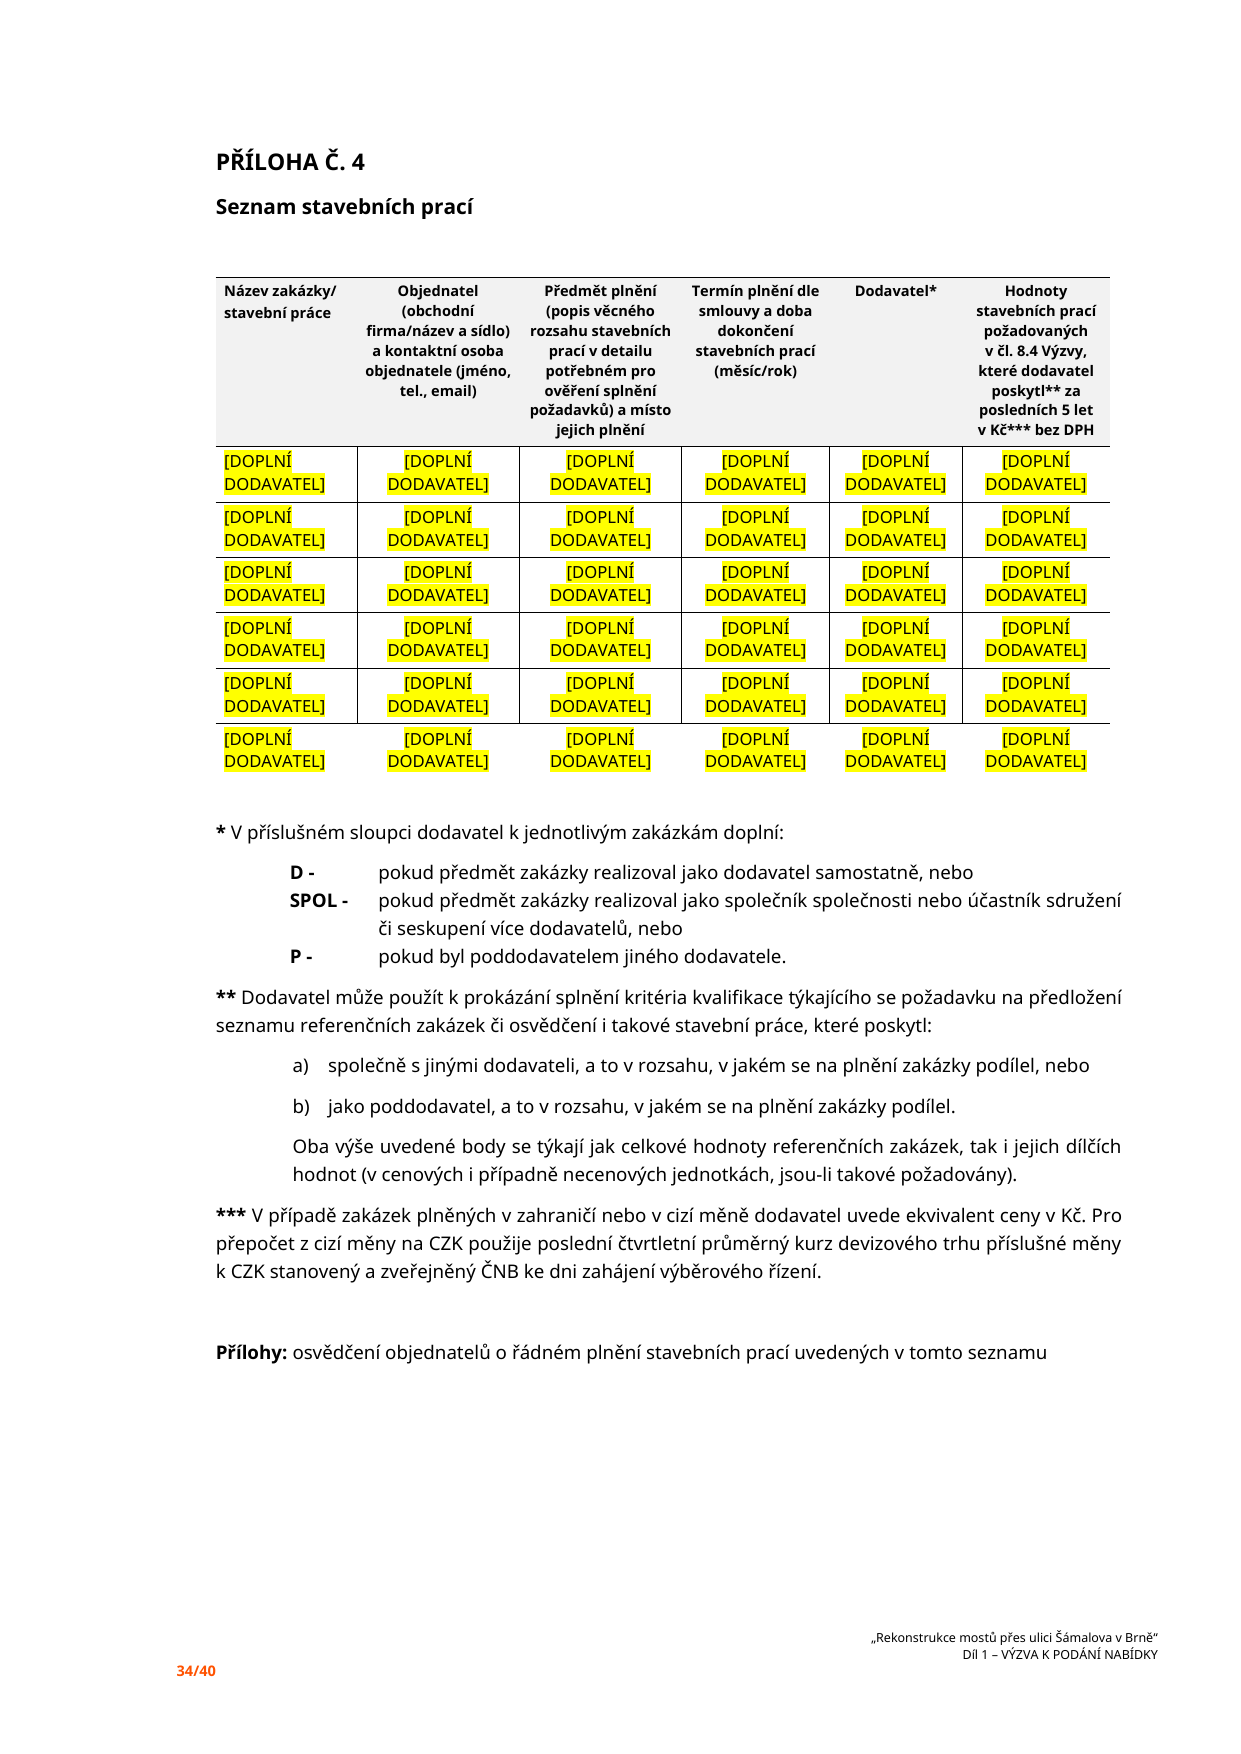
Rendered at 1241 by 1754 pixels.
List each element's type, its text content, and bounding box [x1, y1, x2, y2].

table_header Název zakázky/ stavební práce [216, 278, 357, 446]
table_cell [DOPLNÍ DODAVATEL] [519, 724, 682, 778]
table_cell [DOPLNÍ DODAVATEL] [963, 669, 1110, 723]
table_cell [DOPLNÍ DODAVATEL] [520, 613, 681, 668]
table_cell [DOPLNÍ DODAVATEL] [830, 447, 962, 501]
table_cell [DOPLNÍ DODAVATEL] [520, 558, 681, 612]
text SPOL - pokud předmět zakázky realizoval jako společník společnosti nebo účastník sdružení či seskupení více dodavatelů, nebo [289, 887, 1122, 941]
table_cell [DOPLNÍ DODAVATEL] [682, 724, 829, 778]
table_cell [DOPLNÍ DODAVATEL] [963, 503, 1110, 557]
table_cell [DOPLNÍ DODAVATEL] [682, 503, 829, 557]
table_cell [DOPLNÍ DODAVATEL] [216, 613, 357, 668]
text Seznam stavebních prací [216, 192, 1122, 221]
table_cell [DOPLNÍ DODAVATEL] [830, 613, 962, 668]
table_cell [DOPLNÍ DODAVATEL] [520, 669, 681, 723]
table_cell [DOPLNÍ DODAVATEL] [520, 503, 681, 557]
table_cell [DOPLNÍ DODAVATEL] [830, 558, 962, 612]
text * V příslušném sloupci dodavatel k jednotlivým zakázkám doplní: [216, 819, 1122, 844]
table_cell [DOPLNÍ DODAVATEL] [358, 669, 519, 723]
table_cell [DOPLNÍ DODAVATEL] [520, 447, 681, 501]
text jako poddodavatel, a to v rozsahu, v jakém se na plnění zakázky podílel. [292, 1093, 1122, 1119]
table_cell [DOPLNÍ DODAVATEL] [358, 613, 519, 668]
list společně s jinými dodavateli, a to v rozsahu, v jakém se na plnění zakázky podílel, nebo [292, 1053, 1122, 1078]
text *** V případě zakázek plněných v zahraničí nebo v cizí měně dodavatel uvede ekvivalent ceny v Kč. Pro přepočet z cizí měny na CZK použije poslední čtvrtletní průměrný kurz devizového trhu příslušné měny k CZK stanovený a zveřejněný ČNB ke dni zahájení výběrového řízení. [216, 1202, 1122, 1284]
table_header Předmět plnění (popis věcného rozsahu stavebních prací v detailu potřebném pro ověření splnění požadavků) a místo jejich plnění [519, 278, 682, 446]
table_cell [DOPLNÍ DODAVATEL] [358, 503, 519, 557]
table_header Objednatel (obchodní firma/název a sídlo) a kontaktní osoba objednatele (jméno, tel., email) [357, 278, 519, 446]
text Příloha č. 4 [216, 146, 1122, 177]
table_cell [DOPLNÍ DODAVATEL] [962, 724, 1110, 778]
table_cell [DOPLNÍ DODAVATEL] [963, 613, 1110, 668]
text Přílohy: osvědčení objednatelů o řádném plnění stavebních prací uvedených v tomto seznamu [216, 1339, 1122, 1365]
text P - pokud byl poddodavatelem jiného dodavatele. [289, 943, 1122, 969]
text ** Dodavatel může použít k prokázání splnění kritéria kvalifikace týkajícího se požadavku na předložení seznamu referenčních zakázek či osvědčení i takové stavební práce, které poskytl: [216, 984, 1122, 1038]
table_cell [DOPLNÍ DODAVATEL] [830, 503, 962, 557]
table_cell [DOPLNÍ DODAVATEL] [682, 447, 829, 501]
table_cell [DOPLNÍ DODAVATEL] [216, 558, 357, 612]
list Oba výše uvedené body se týkají jak celkové hodnoty referenčních zakázek, tak i jejich dílčích hodnot (v cenových i případně necenových jednotkách, jsou-li takové požadovány). [292, 1134, 1122, 1187]
table_cell [DOPLNÍ DODAVATEL] [682, 558, 829, 612]
table_header Hodnoty stavebních prací požadovaných v čl. 8.4 Výzvy, které dodavatel poskytl** za posledních 5 let v Kč*** bez DPH [962, 278, 1110, 446]
table_cell [DOPLNÍ DODAVATEL] [358, 558, 519, 612]
table_cell [DOPLNÍ DODAVATEL] [216, 503, 357, 557]
table_cell [DOPLNÍ DODAVATEL] [963, 558, 1110, 612]
table_cell [DOPLNÍ DODAVATEL] [963, 447, 1110, 501]
table_cell [DOPLNÍ DODAVATEL] [682, 613, 829, 668]
table_cell [DOPLNÍ DODAVATEL] [216, 447, 357, 501]
table_header Termín plnění dle smlouvy a doba dokončení stavebních prací (měsíc/rok) [682, 278, 829, 446]
table_cell [DOPLNÍ DODAVATEL] [830, 669, 962, 723]
table_cell [DOPLNÍ DODAVATEL] [216, 724, 357, 778]
table_cell [DOPLNÍ DODAVATEL] [829, 724, 962, 778]
table_cell [DOPLNÍ DODAVATEL] [357, 724, 519, 778]
text D - pokud předmět zakázky realizoval jako dodavatel samostatně, nebo [289, 859, 1122, 885]
table_cell [DOPLNÍ DODAVATEL] [216, 669, 357, 723]
table_cell [DOPLNÍ DODAVATEL] [358, 447, 519, 501]
table_cell [DOPLNÍ DODAVATEL] [682, 669, 829, 723]
table_header Dodavatel* [829, 278, 962, 446]
